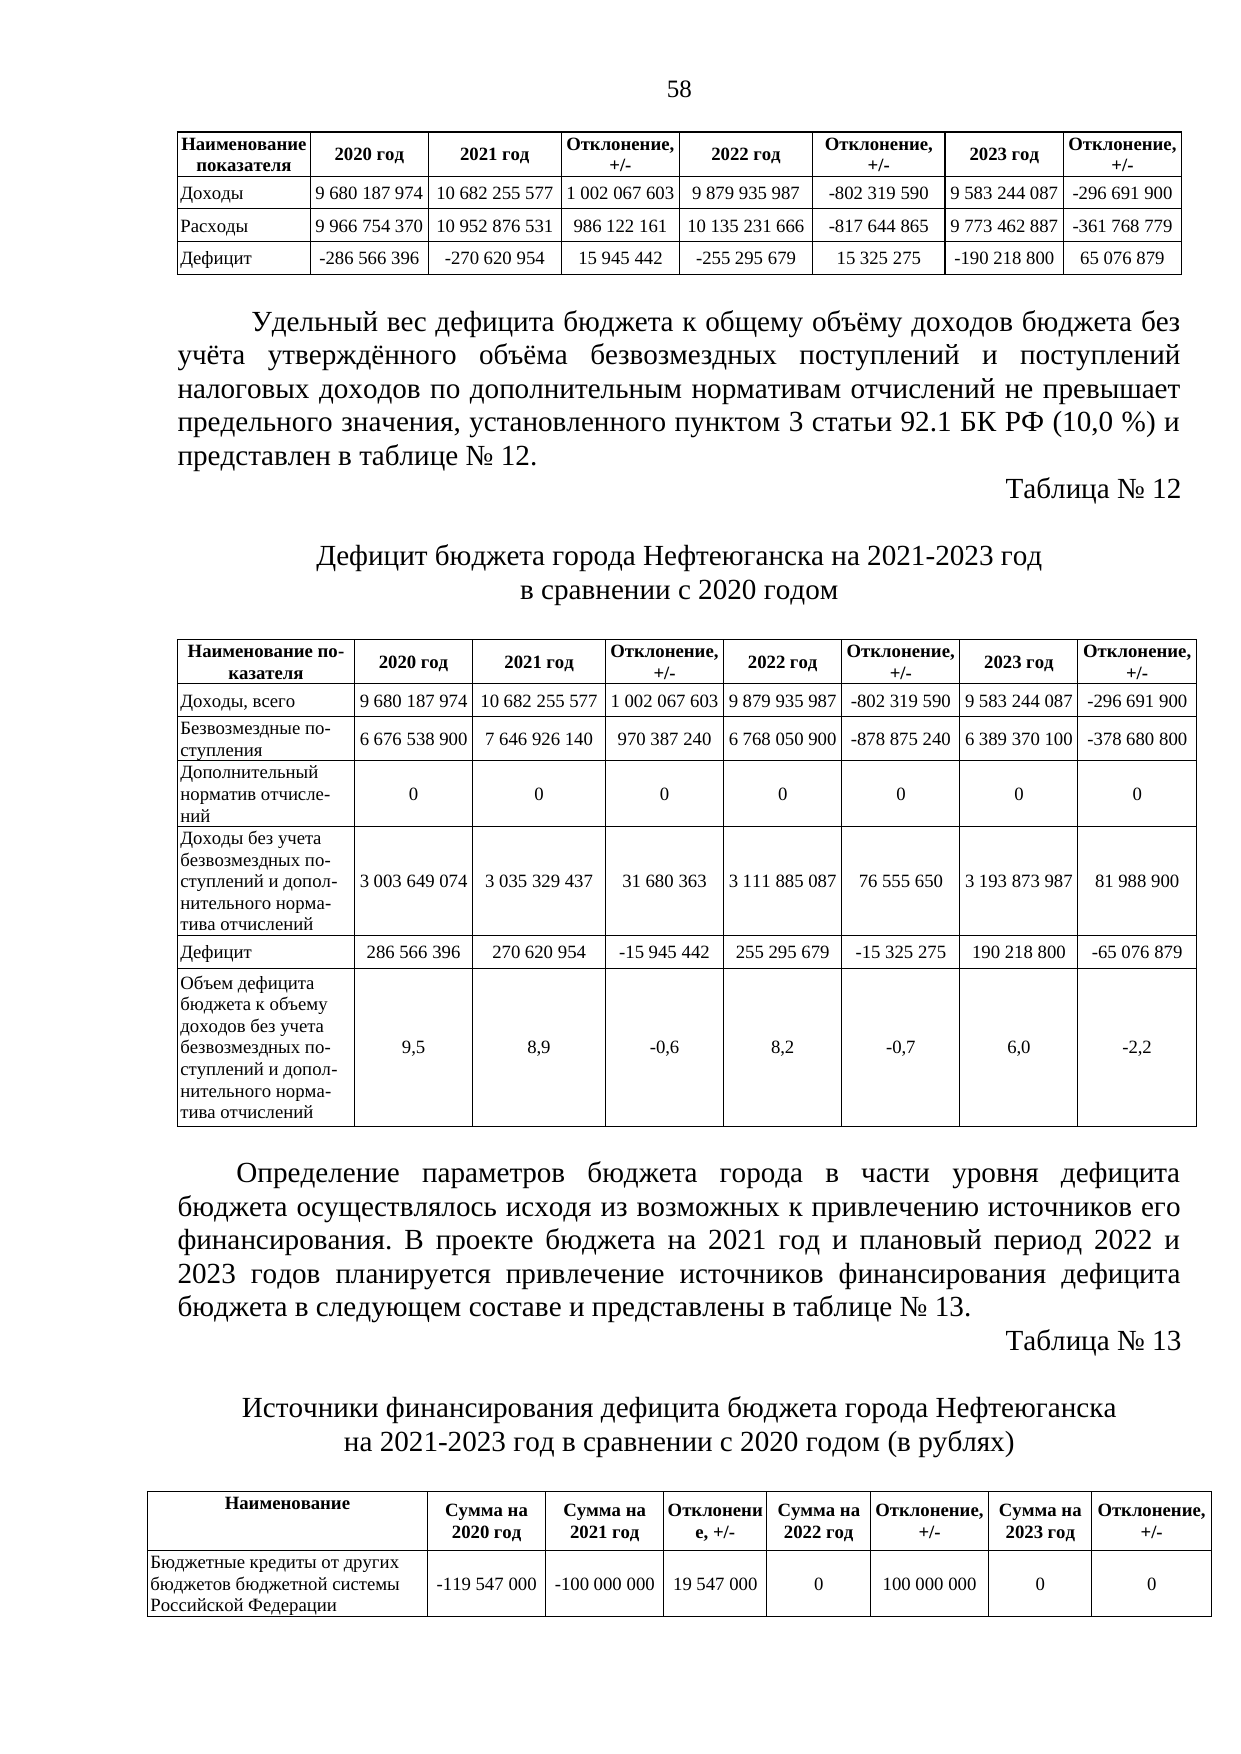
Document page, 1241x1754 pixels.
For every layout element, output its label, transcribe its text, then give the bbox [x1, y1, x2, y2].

table_header Наименование показателя [178, 133, 310, 176]
text Удельный вес дефицита бюджета к общему объёму доходов бюджета без учёта утверждённого объёма безвозмездных поступлений и поступлений налоговых доходов по дополнительным нормативам отчислений не превышает предельного значения, установленного пунктом 3 статьи 92.1 БК РФ (10,0 %) и представлен в таблице № 12. [177, 304, 1181, 471]
table_cell -0,7 [842, 969, 959, 1126]
table_cell 0 [1078, 761, 1196, 826]
table_cell 0 [989, 1551, 1091, 1616]
table_cell 6 768 050 900 [724, 717, 841, 760]
table_header Отклонение, +/- [606, 640, 723, 683]
table_cell -296 691 900 [1064, 177, 1181, 208]
table_cell -2,2 [1078, 969, 1196, 1126]
table_header 2021 год [429, 133, 561, 176]
table_cell -15 325 275 [842, 936, 959, 968]
table_cell 10 682 255 577 [429, 177, 561, 208]
table_cell Дефицит [178, 242, 310, 274]
table_header 2020 год [355, 640, 472, 683]
text Таблица № 13 [177, 1323, 1181, 1357]
table_header Отклонение, +/- [1078, 640, 1196, 683]
table_header 2023 год [960, 640, 1077, 683]
table_cell -378 680 800 [1078, 717, 1196, 760]
table_cell -100 000 000 [546, 1551, 663, 1616]
table_cell 286 566 396 [355, 936, 472, 968]
table_cell 9 680 187 974 [311, 177, 428, 208]
table_header Сумма на 2021 год [546, 1492, 663, 1550]
table_cell 3 035 329 437 [473, 827, 605, 935]
table_cell -0,6 [606, 969, 723, 1126]
table_cell 9 773 462 887 [946, 209, 1063, 241]
table_cell -190 218 800 [946, 242, 1063, 274]
table_cell 0 [355, 761, 472, 826]
table_cell Бюджетные кредиты от других бюджетов бюджетной системы Российской Федерации [148, 1551, 427, 1616]
table_cell 1 002 067 603 [606, 684, 723, 716]
table_cell 3 111 885 087 [724, 827, 841, 935]
table_cell -286 566 396 [311, 242, 428, 274]
table_cell 8,9 [473, 969, 605, 1126]
table_header Отклонение, +/- [664, 1492, 766, 1550]
table_cell Расходы [178, 209, 310, 241]
table_cell 6 389 370 100 [960, 717, 1077, 760]
text на 2021-2023 год в сравнении с 2020 годом (в рублях) [177, 1424, 1181, 1457]
table_cell 15 945 442 [562, 242, 679, 274]
table_header Отклонение, +/- [1064, 133, 1181, 176]
table_cell 970 387 240 [606, 717, 723, 760]
text Источники финансирования дефицита бюджета города Нефтеюганска [177, 1390, 1181, 1424]
table_cell 100 000 000 [871, 1551, 988, 1616]
table_cell 270 620 954 [473, 936, 605, 968]
table_cell -270 620 954 [429, 242, 561, 274]
table_header 2020 год [311, 133, 428, 176]
table_cell 7 646 926 140 [473, 717, 605, 760]
table_cell 19 547 000 [664, 1551, 766, 1616]
text Таблица № 12 [177, 471, 1181, 505]
table_cell 0 [1092, 1551, 1211, 1616]
table_cell 0 [473, 761, 605, 826]
table_cell Объем дефицита бюджета к объему доходов без учета безвозмездных поступлений и дополнительного норматива отчислений [178, 969, 354, 1126]
table_cell 10 135 231 666 [680, 209, 812, 241]
table_cell 0 [960, 761, 1077, 826]
table_header Отклонение, +/- [562, 133, 679, 176]
table_header Наименование показателя [178, 640, 354, 683]
table_cell Доходы без учета безвозмездных поступлений и дополнительного норматива отчислений [178, 827, 354, 935]
table_cell 6 676 538 900 [355, 717, 472, 760]
table_cell 9 879 935 987 [724, 684, 841, 716]
table_header Сумма на 2022 год [767, 1492, 870, 1550]
table_cell 9 583 244 087 [960, 684, 1077, 716]
table_cell 0 [842, 761, 959, 826]
table_cell 31 680 363 [606, 827, 723, 935]
table_header 2023 год [946, 133, 1063, 176]
table_cell 255 295 679 [724, 936, 841, 968]
table_cell 3 193 873 987 [960, 827, 1077, 935]
table_cell 0 [606, 761, 723, 826]
table_cell -65 076 879 [1078, 936, 1196, 968]
table_header Сумма на 2023 год [989, 1492, 1091, 1550]
table_cell 9,5 [355, 969, 472, 1126]
table_cell 15 325 275 [813, 242, 944, 274]
text Дефицит бюджета города Нефтеюганска на 2021-2023 год [177, 538, 1181, 572]
table_cell 76 555 650 [842, 827, 959, 935]
text в сравнении с 2020 годом [177, 572, 1181, 606]
table_cell -817 644 865 [813, 209, 944, 241]
table_header 2022 год [680, 133, 812, 176]
table_cell 6,0 [960, 969, 1077, 1126]
table_cell -802 319 590 [813, 177, 944, 208]
table_cell Дополнительный норматив отчислений [178, 761, 354, 826]
table_cell -15 945 442 [606, 936, 723, 968]
table_header Наименование [148, 1492, 427, 1550]
table_cell 3 003 649 074 [355, 827, 472, 935]
table_cell 986 122 161 [562, 209, 679, 241]
table_cell -361 768 779 [1064, 209, 1181, 241]
table_header Отклонение, +/- [813, 133, 944, 176]
table_cell 0 [767, 1551, 870, 1616]
table_cell Доходы [178, 177, 310, 208]
table_cell -878 875 240 [842, 717, 959, 760]
table_cell 81 988 900 [1078, 827, 1196, 935]
table_cell 65 076 879 [1064, 242, 1181, 274]
table_cell -296 691 900 [1078, 684, 1196, 716]
table_cell 8,2 [724, 969, 841, 1126]
table_cell Доходы, всего [178, 684, 354, 716]
table_header Отклонение, +/- [871, 1492, 988, 1550]
table_cell 1 002 067 603 [562, 177, 679, 208]
table_cell 9 583 244 087 [946, 177, 1063, 208]
table_cell 9 879 935 987 [680, 177, 812, 208]
table_header 2021 год [473, 640, 605, 683]
table_header 2022 год [724, 640, 841, 683]
table_cell -255 295 679 [680, 242, 812, 274]
table_cell 9 966 754 370 [311, 209, 428, 241]
table_cell -802 319 590 [842, 684, 959, 716]
table_cell 10 682 255 577 [473, 684, 605, 716]
text Определение параметров бюджета города в части уровня дефицита бюджета осуществлялось исходя из возможных к привлечению источников его финансирования. В проекте бюджета на 2021 год и плановый период 2022 и 2023 годов планируется привлечение источников финансирования дефицита бюджета в следующем составе и представлены в таблице № 13. [177, 1155, 1181, 1323]
table_cell Дефицит [178, 936, 354, 968]
table_cell 10 952 876 531 [429, 209, 561, 241]
table_cell 190 218 800 [960, 936, 1077, 968]
table_header Отклонение, +/- [842, 640, 959, 683]
table_cell 0 [724, 761, 841, 826]
table_header Сумма на 2020 год [428, 1492, 545, 1550]
table_cell 9 680 187 974 [355, 684, 472, 716]
table_cell Безвозмездные поступления [178, 717, 354, 760]
table_cell -119 547 000 [428, 1551, 545, 1616]
table_header Отклонение, +/- [1092, 1492, 1211, 1550]
